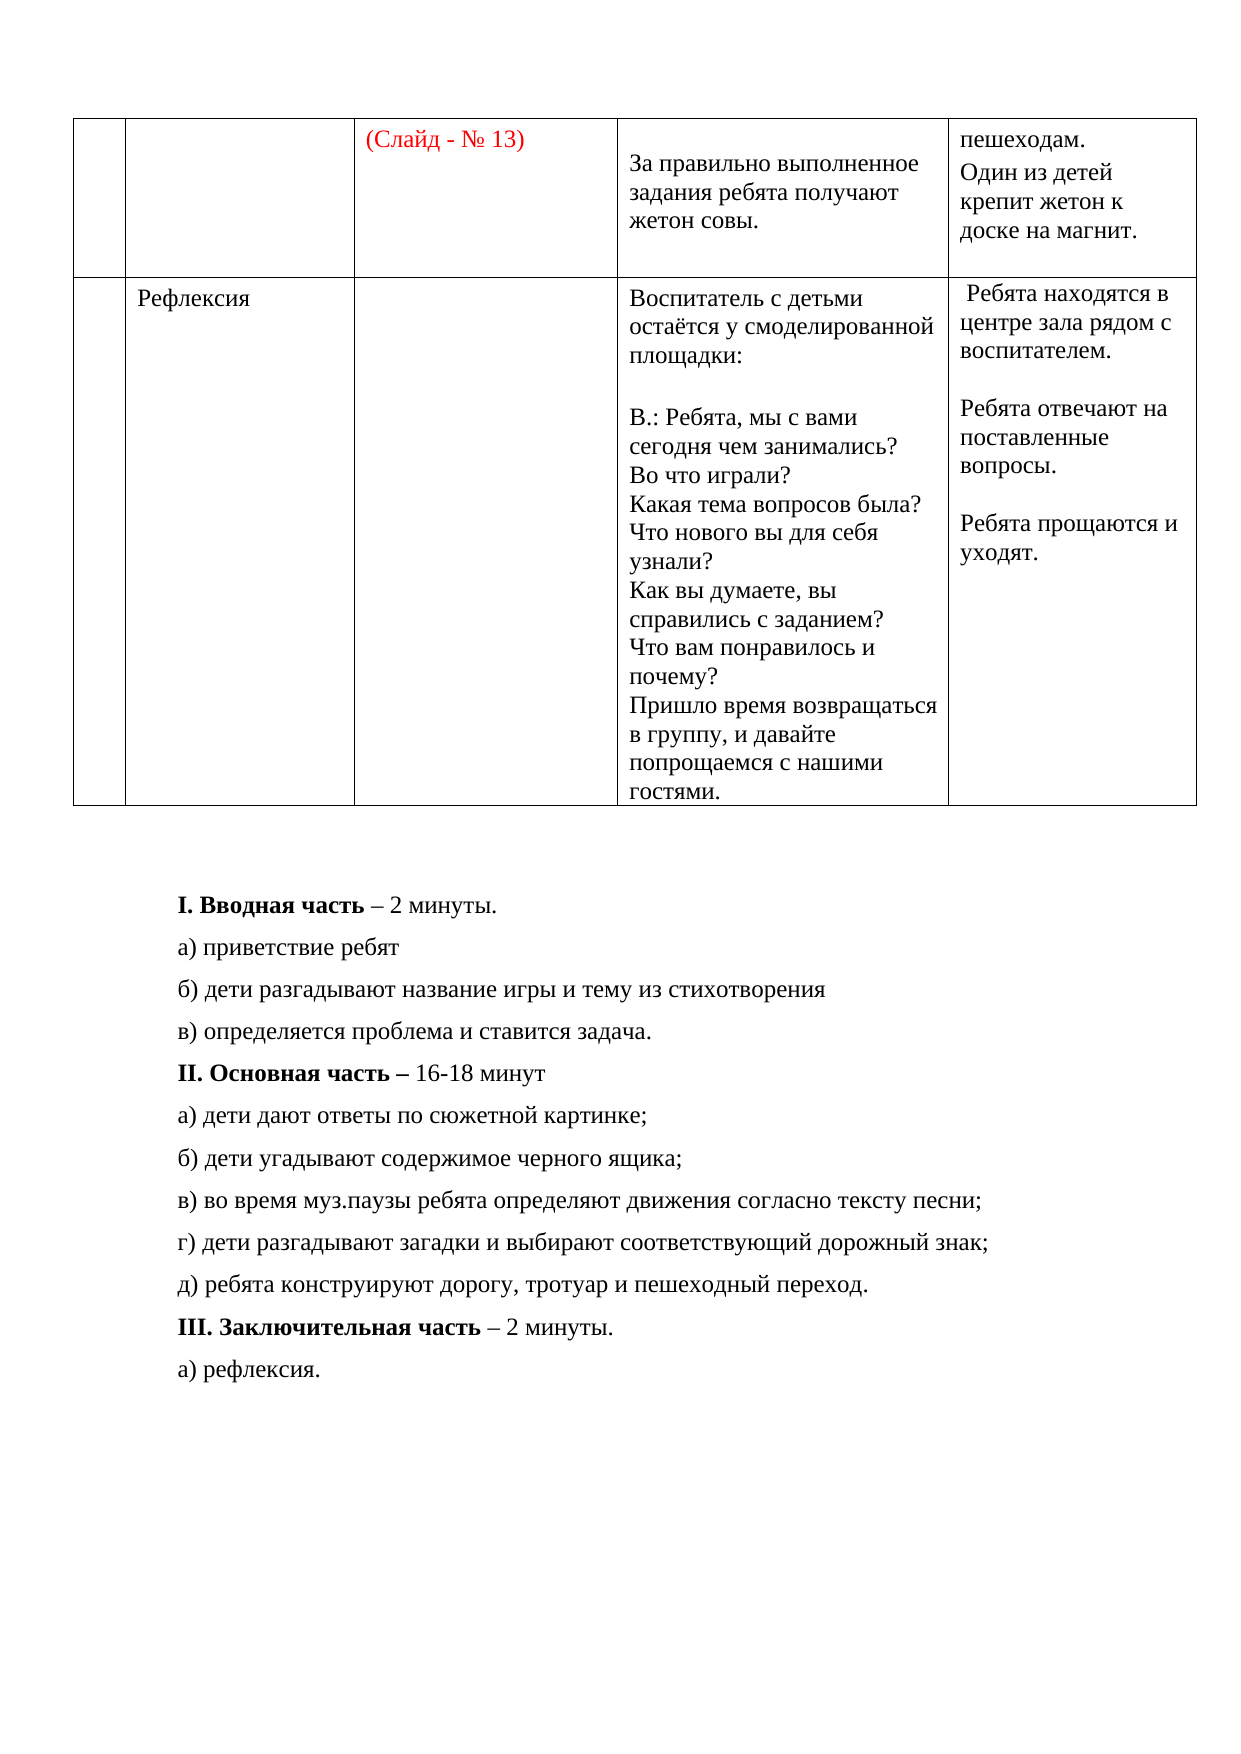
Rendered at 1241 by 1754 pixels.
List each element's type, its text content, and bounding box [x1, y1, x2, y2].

text д) ребята конструируют дорогу, тротуар и пешеходный переход. [177, 1265, 1152, 1298]
text III. Заключительная часть – 2 минуты. [177, 1307, 1152, 1340]
text I. Вводная часть – 2 минуты. [177, 886, 1152, 918]
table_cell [949, 119, 1196, 277]
text б) дети угадывают содержимое черного ящика; [177, 1139, 1152, 1172]
table_cell [74, 119, 125, 277]
table_cell [74, 278, 125, 805]
table_cell [355, 278, 617, 805]
table_cell Воспитатель с детьми остаётся у смоделированной площадки: В.: Ребята, мы с вами сегодня чем занимались? Во что играли? Какая тема вопросов была? Что нового вы для себя узнали? Как вы думаете, вы справились с заданием? Что вам понравилось и почему? Пришло время возвращаться в группу, и давайте попрощаемся с нашими гостями. [618, 278, 948, 805]
text в) во время муз.паузы ребята определяют движения согласно тексту песни; [177, 1181, 1152, 1214]
text а) рефлексия. [177, 1350, 1152, 1382]
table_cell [355, 119, 617, 277]
text II. Основная часть – 16-18 минут [177, 1054, 1152, 1087]
text а) приветствие ребят [177, 928, 1152, 961]
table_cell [618, 119, 948, 277]
table_cell Рефлексия [126, 278, 354, 805]
text г) дети разгадывают загадки и выбирают соответствующий дорожный знак; [177, 1223, 1152, 1256]
text а) дети дают ответы по сюжетной картинке; [177, 1097, 1152, 1129]
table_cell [126, 119, 354, 277]
text в) определяется проблема и ставится задача. [177, 1012, 1152, 1045]
text б) дети разгадывают название игры и тему из стихотворения [177, 970, 1152, 1003]
table_cell Ребята находятся в центре зала рядом с воспитателем. Ребята отвечают на поставленные вопросы. Ребята прощаются и уходят. [949, 278, 1196, 805]
